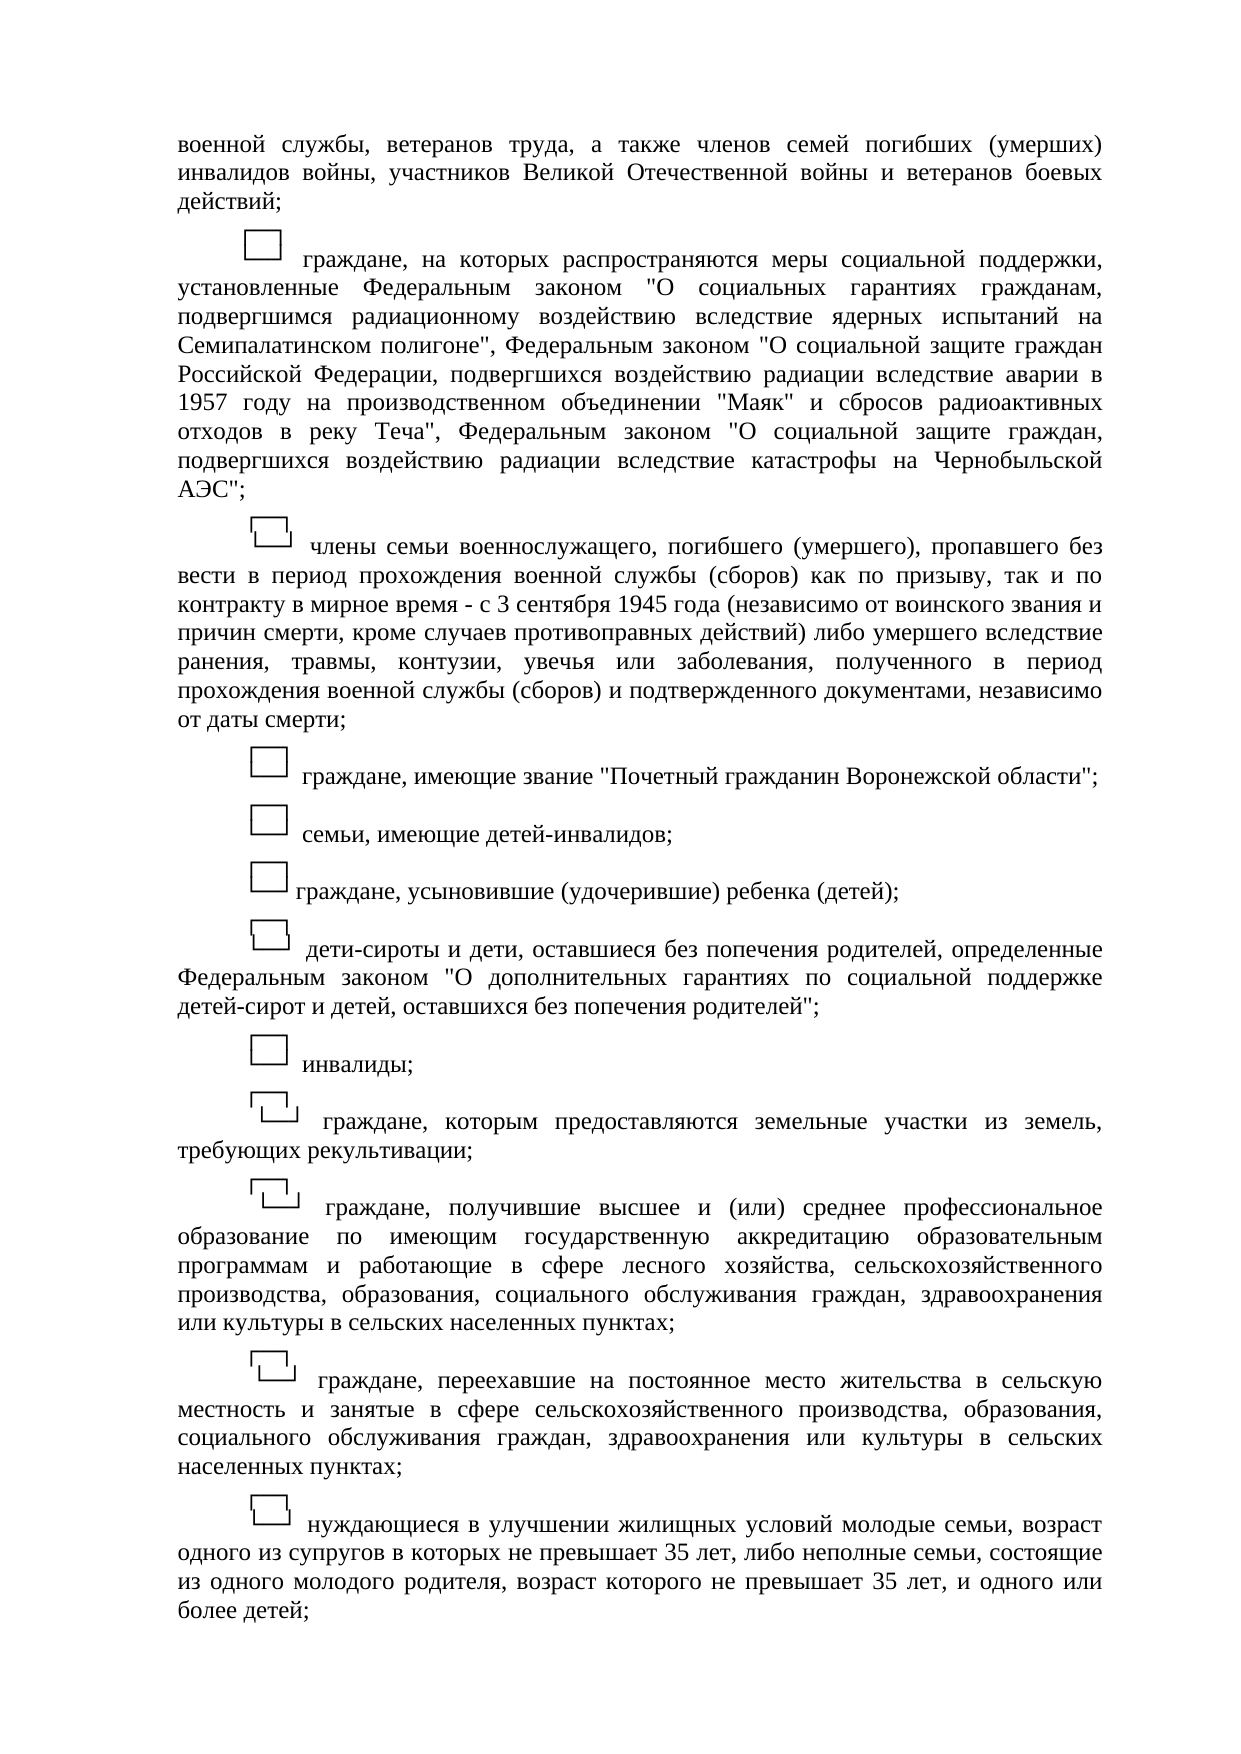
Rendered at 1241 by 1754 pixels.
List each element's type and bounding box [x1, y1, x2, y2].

table_cell [171, 118, 1110, 1634]
